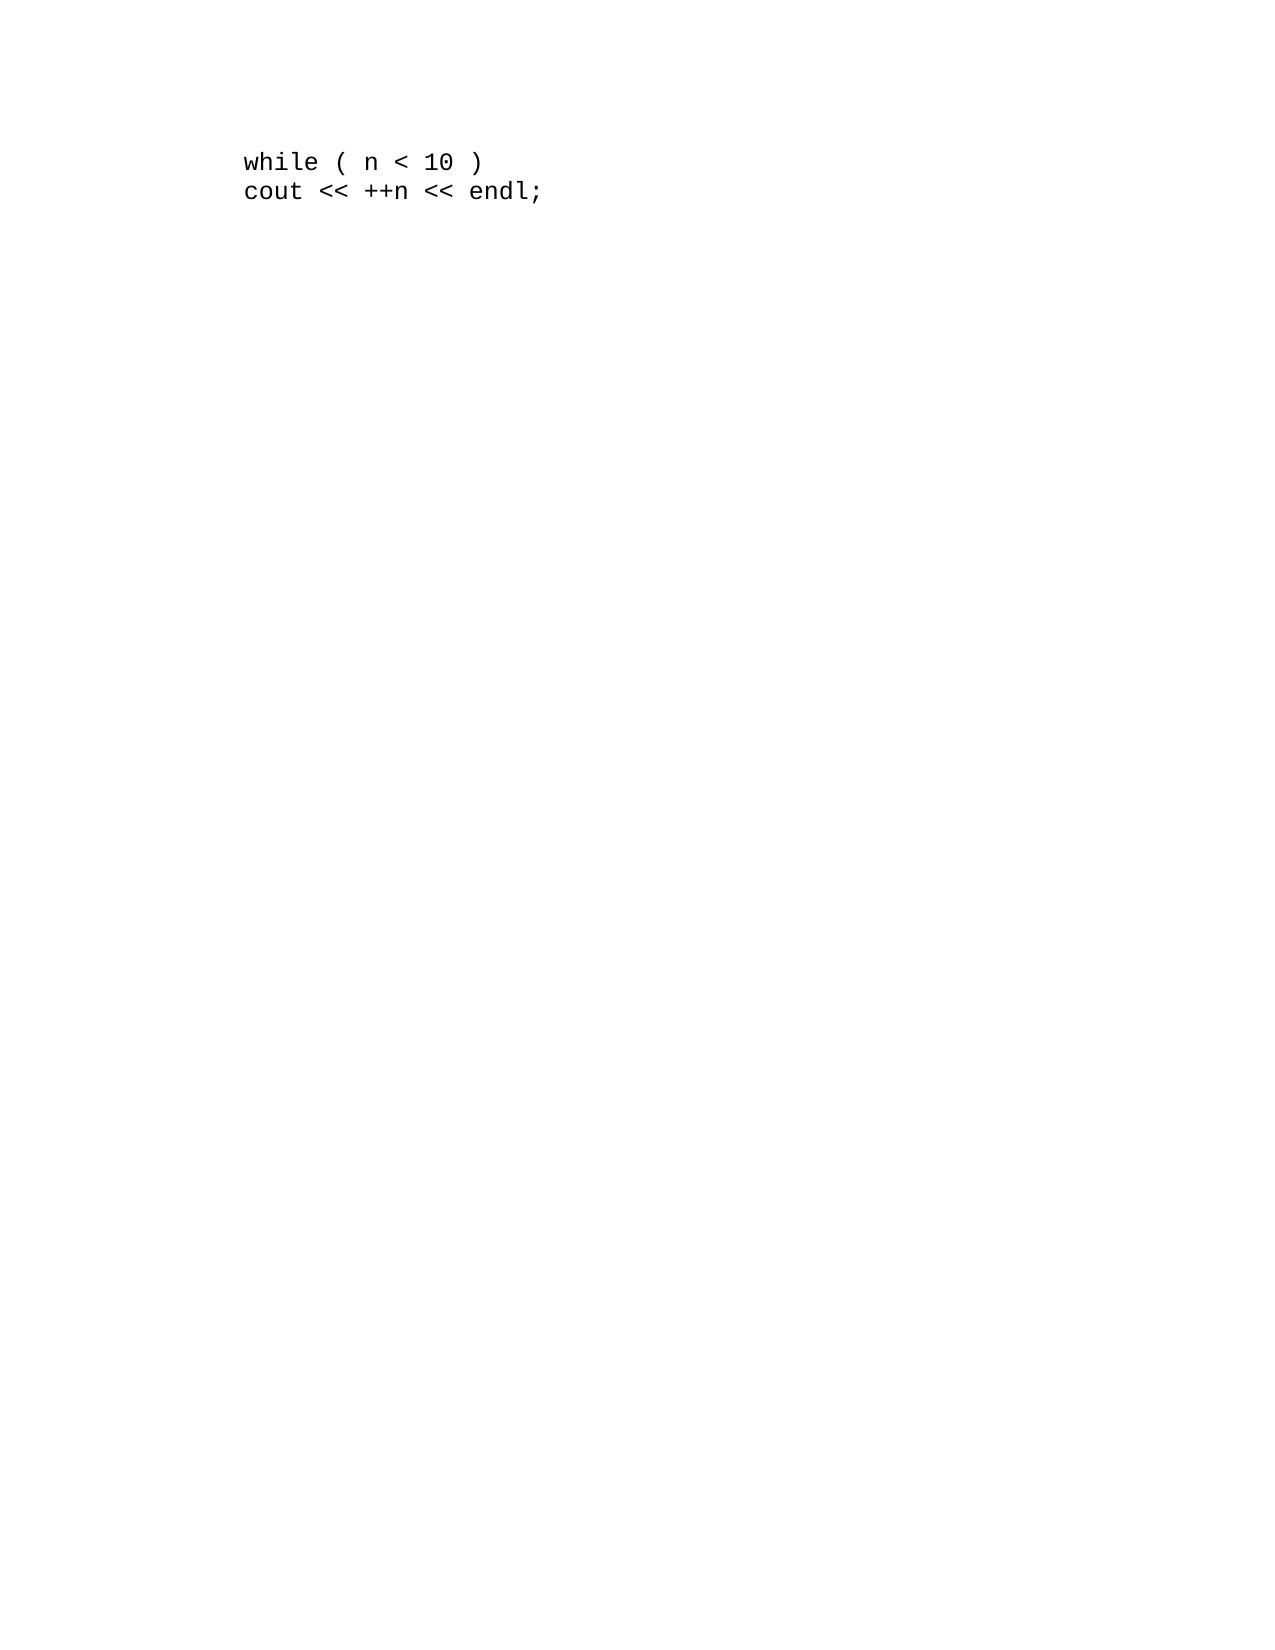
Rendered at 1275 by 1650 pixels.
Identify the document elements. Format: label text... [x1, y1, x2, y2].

text cout << ++n << endl; [244, 178, 1087, 207]
text while ( n < 10 ) [244, 150, 1087, 178]
